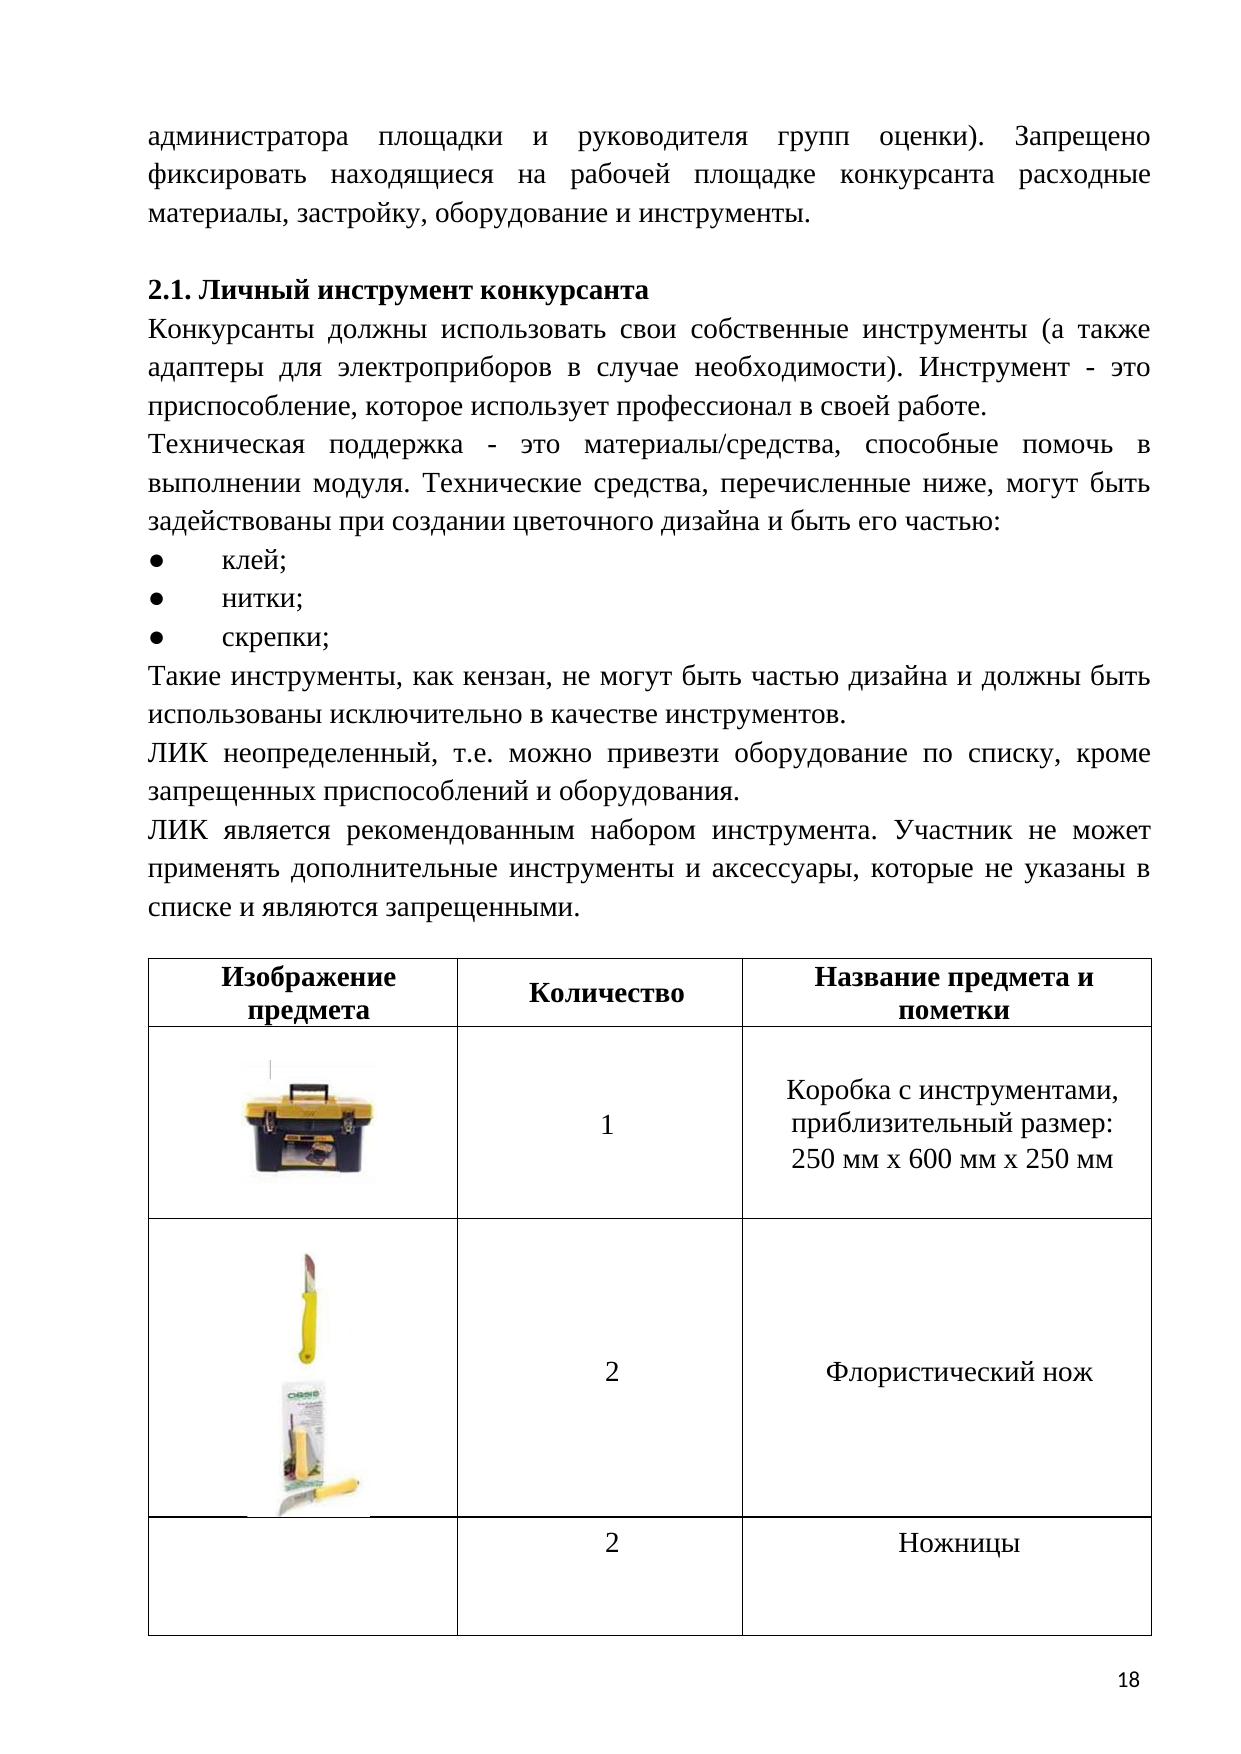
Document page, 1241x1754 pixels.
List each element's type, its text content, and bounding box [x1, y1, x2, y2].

text Такие инструменты, как кензан, не могут быть частью дизайна и должны быть использованы исключительно в качестве инструментов. [148, 658, 1152, 730]
text ЛИК неопределенный, т.е. можно привезти оборудование по списку, кроме запрещенных приспособлений и оборудования. [148, 735, 1152, 807]
table_cell Ножницы [743, 1518, 1151, 1635]
table_header Изображение предмета [149, 959, 457, 1026]
table_cell 2 [458, 1219, 742, 1516]
text 2.1. Личный инструмент конкурсанта [148, 272, 1152, 306]
text ● клей; [148, 542, 1152, 576]
table_cell 2 [458, 1518, 742, 1635]
picture [240, 1060, 377, 1184]
table_cell [149, 1219, 457, 1516]
table_cell [149, 1027, 457, 1217]
text ● скрепки; [148, 619, 1152, 653]
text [148, 118, 1152, 229]
picture [247, 1252, 370, 1517]
table_cell [149, 1518, 457, 1635]
text ● нитки; [148, 581, 1152, 614]
table_cell Коробка с инструментами, приблизительный размер: 250 мм x 600 мм x 250 мм [743, 1027, 1151, 1217]
table_header Название предмета и пометки [743, 959, 1151, 1026]
table_cell Флористический нож [743, 1219, 1151, 1516]
text Техническая поддержка - это материалы/средства, способные помочь в выполнении модуля. Технические средства, перечисленные ниже, могут быть задействованы при создании цветочного дизайна и быть его частью: [148, 426, 1152, 537]
text ЛИК является рекомендованным набором инструмента. Участник не может применять дополнительные инструменты и аксессуары, которые не указаны в списке и являются запрещенными. [148, 812, 1152, 922]
table_header Количество [458, 959, 742, 1026]
table_cell 1 [458, 1027, 742, 1217]
text Конкурсанты должны использовать свои собственные инструменты (а также адаптеры для электроприборов в случае необходимости). Инструмент - это приспособление, которое использует профессионал в своей работе. [148, 311, 1152, 421]
